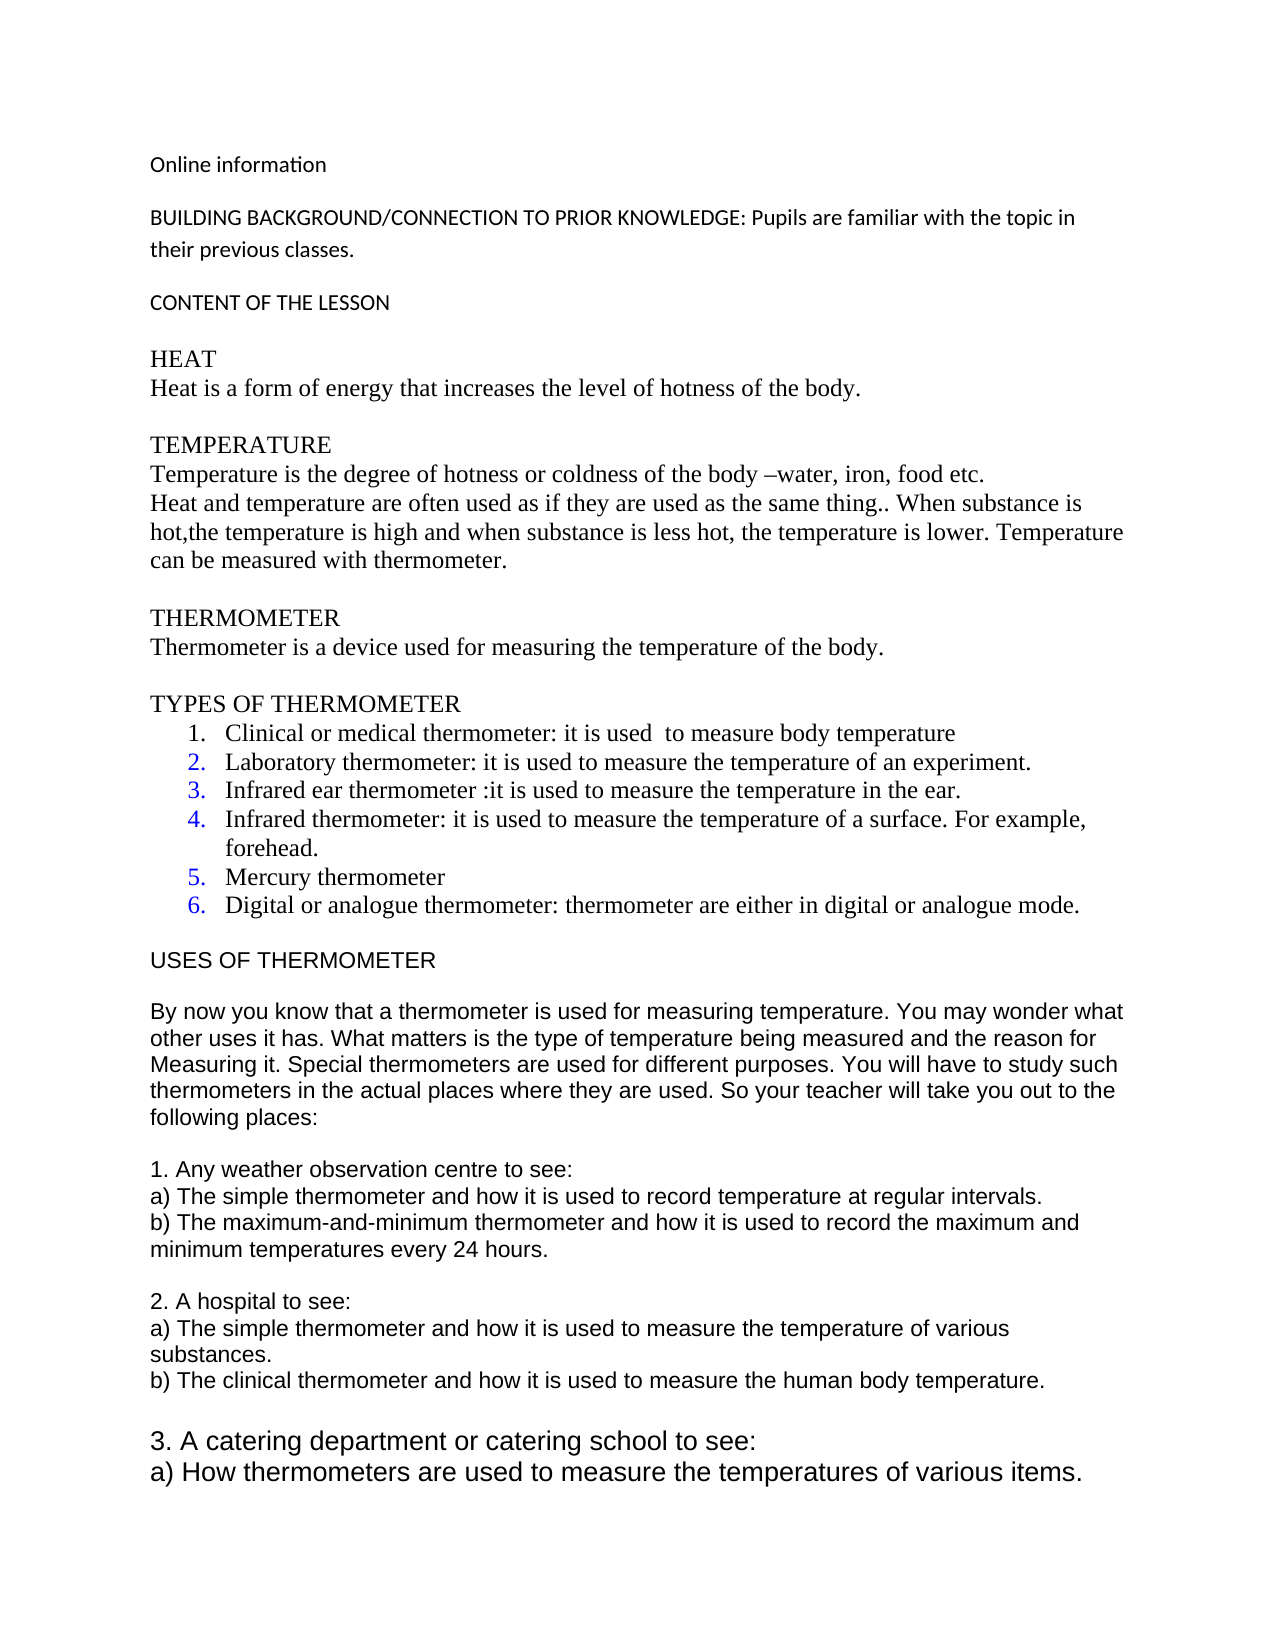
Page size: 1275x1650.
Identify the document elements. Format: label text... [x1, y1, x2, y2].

text THERMOMETER [150, 603, 1125, 632]
text By now you know that a thermometer is used for measuring temperature. You may wonder what other uses it has. What matters is the type of temperature being measured and the reason for [150, 998, 1125, 1051]
text TYPES OF THERMOMETER [150, 689, 1125, 718]
text CONTENT OF THE LESSON [150, 288, 1125, 316]
text Measuring it. Special thermometers are used for different purposes. You will have to study such thermometers in the actual places where they are used. So your teacher will take you out to the following places: [150, 1051, 1125, 1130]
list Infrared thermometer: it is used to measure the temperature of a surface. For example, forehead. [187, 804, 1125, 862]
list Clinical or medical thermometer: it is used to measure body temperature [187, 718, 1125, 747]
text b) The maximum-and-minimum thermometer and how it is used to record the maximum and minimum temperatures every 24 hours. [150, 1209, 1125, 1262]
text 3. A catering department or catering school to see: [150, 1425, 1125, 1456]
text Thermometer is a device used for measuring the temperature of the body. [150, 632, 1125, 661]
list Mercury thermometer [187, 862, 1125, 891]
text 2. A hospital to see: [150, 1288, 1125, 1314]
text Online information [150, 150, 1125, 178]
text HEAT [150, 344, 1125, 373]
text USES OF THERMOMETER [150, 947, 1125, 974]
text b) The clinical thermometer and how it is used to measure the human body temperature. [150, 1367, 1125, 1394]
text Temperature is the degree of hotness or coldness of the body –water, iron, food etc. [150, 459, 1125, 488]
text a) The simple thermometer and how it is used to measure the temperature of various substances. [150, 1314, 1125, 1367]
text TEMPERATURE [150, 431, 1125, 459]
text 1. Any weather observation centre to see: [150, 1156, 1125, 1183]
list Digital or analogue thermometer: thermometer are either in digital or analogue mode. [187, 891, 1125, 919]
list Infrared ear thermometer :it is used to measure the temperature in the ear. [187, 776, 1125, 804]
text Heat and temperature are often used as if they are used as the same thing.. When substance is hot,the temperature is high and when substance is less hot, the temperature is lower. Temperature can be measured with thermometer. [150, 488, 1125, 574]
text BUILDING BACKGROUND/CONNECTION TO PRIOR KNOWLEDGE: Pupils are familiar with the topic in their previous classes. [150, 203, 1125, 263]
list Laboratory thermometer: it is used to measure the temperature of an experiment. [187, 747, 1125, 776]
text a) How thermometers are used to measure the temperatures of various items. [150, 1456, 1125, 1487]
text a) The simple thermometer and how it is used to record temperature at regular intervals. [150, 1183, 1125, 1209]
text Heat is a form of energy that increases the level of hotness of the body. [150, 373, 1125, 402]
